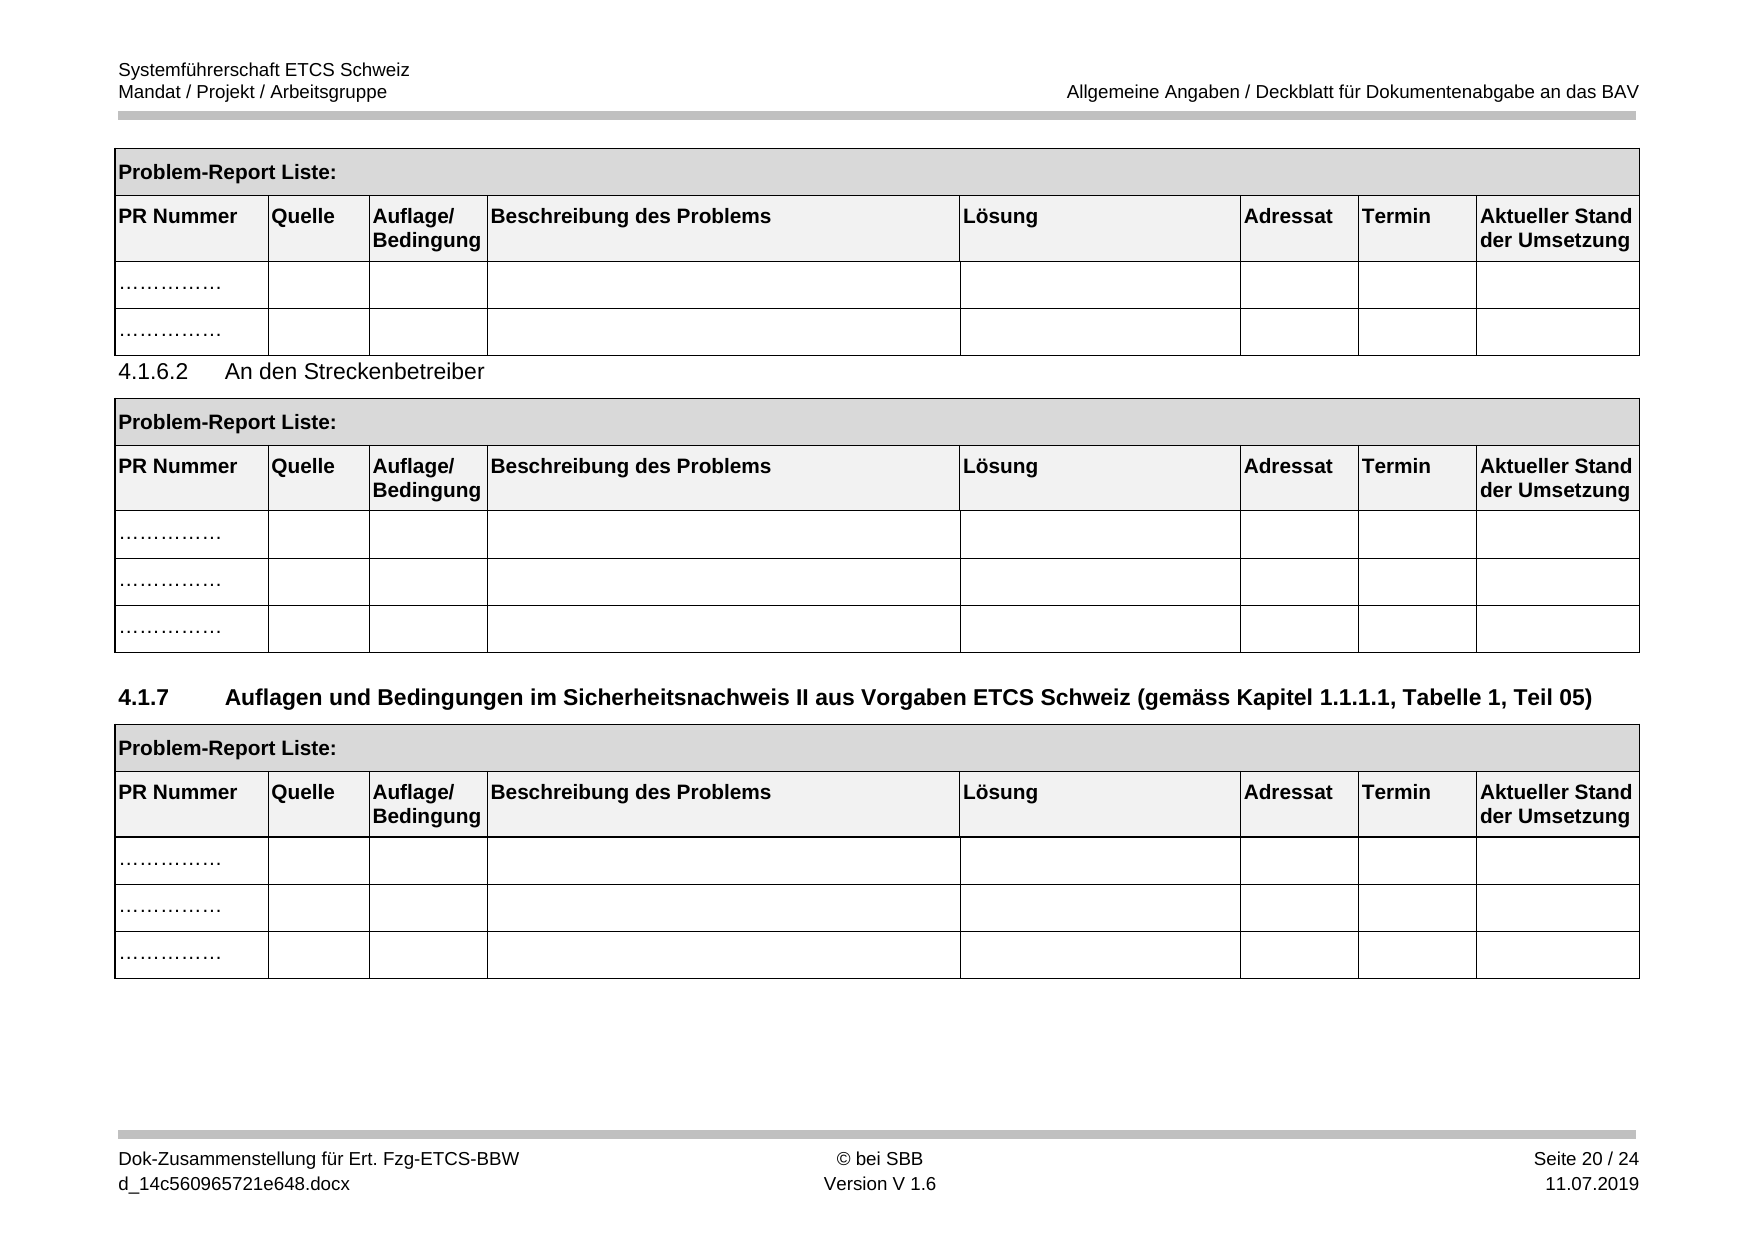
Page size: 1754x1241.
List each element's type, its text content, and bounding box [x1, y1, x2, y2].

table_cell [1477, 885, 1639, 931]
table_cell …………… [116, 932, 268, 978]
table_cell …………… [116, 885, 268, 931]
table_cell [1477, 932, 1639, 978]
text Auflagen und Bedingungen im Sicherheitsnachweis II aus Vorgaben ETCS Schweiz (gemäss Kapitel 1.1.1.1, Tabelle 1, Teil 05) [118, 682, 1636, 711]
table_cell [370, 309, 487, 355]
table_cell [370, 262, 487, 308]
table_cell [961, 606, 1240, 652]
table_cell [961, 932, 1240, 978]
table_cell …………… [116, 262, 268, 308]
table_header Problem-Report Liste: [116, 149, 1639, 195]
table_cell [1359, 309, 1476, 355]
table_cell [269, 932, 369, 978]
table_cell [961, 559, 1240, 605]
table_cell …………… [116, 606, 268, 652]
table_cell …………… [116, 838, 268, 884]
table_header Problem-Report Liste: [116, 725, 1639, 771]
table_cell [488, 606, 960, 652]
table_cell …………… [116, 309, 268, 355]
table_cell Quelle [269, 446, 369, 510]
table_cell Beschreibung des Problems [488, 772, 959, 836]
table_cell Lösung [960, 772, 1240, 836]
table_cell Auflage/ Bedingung [370, 772, 487, 836]
table_cell [1241, 309, 1358, 355]
table_cell [488, 559, 960, 605]
table_cell [269, 511, 369, 558]
table_cell PR Nummer [116, 196, 268, 261]
table_cell [1359, 559, 1476, 605]
table_cell Lösung [960, 446, 1240, 510]
table_cell [1359, 262, 1476, 308]
table_cell [488, 885, 960, 931]
table_cell Beschreibung des Problems [488, 446, 959, 510]
table_cell [961, 885, 1240, 931]
table_cell [1359, 838, 1476, 884]
table_cell [1241, 838, 1358, 884]
table_cell [269, 559, 369, 605]
table_cell [1477, 838, 1639, 884]
table_cell [488, 511, 960, 558]
table_cell [370, 606, 487, 652]
table_cell …………… [116, 559, 268, 605]
table_cell [961, 511, 1240, 558]
table_cell [1241, 932, 1358, 978]
table_cell [269, 262, 369, 308]
table_cell PR Nummer [116, 772, 268, 836]
table_cell [269, 838, 369, 884]
text An den Streckenbetreiber [118, 356, 1636, 385]
table_cell [1477, 262, 1639, 308]
table_cell [370, 885, 487, 931]
table_cell [370, 838, 487, 884]
table_cell [1241, 559, 1358, 605]
table_cell [370, 559, 487, 605]
table_cell [961, 838, 1240, 884]
table_cell Termin [1359, 446, 1476, 510]
table_cell Aktueller Stand der Umsetzung [1477, 772, 1639, 836]
table_cell [961, 309, 1240, 355]
table_cell Auflage/ Bedingung [370, 446, 487, 510]
table_cell Quelle [269, 196, 369, 261]
table_cell [1241, 511, 1358, 558]
table_cell [1359, 885, 1476, 931]
table_cell [1359, 932, 1476, 978]
table_cell Adressat [1241, 446, 1358, 510]
table_cell [488, 838, 960, 884]
table_cell PR Nummer [116, 446, 268, 510]
table_cell Beschreibung des Problems [488, 196, 959, 261]
table_cell [488, 309, 960, 355]
table_cell Adressat [1241, 196, 1358, 261]
table_cell [961, 262, 1240, 308]
table_cell [269, 309, 369, 355]
table_cell [488, 262, 960, 308]
table_cell Termin [1359, 772, 1476, 836]
table_cell [1241, 262, 1358, 308]
table_cell Adressat [1241, 772, 1358, 836]
table_cell Quelle [269, 772, 369, 836]
table_cell [370, 932, 487, 978]
table_cell [269, 606, 369, 652]
table_cell …………… [116, 511, 268, 558]
table_cell Termin [1359, 196, 1476, 261]
table_cell Lösung [960, 196, 1240, 261]
table_cell [1359, 606, 1476, 652]
table_cell [1359, 511, 1476, 558]
table_cell [1241, 606, 1358, 652]
table_cell [1477, 559, 1639, 605]
table_cell [370, 511, 487, 558]
table_cell [1477, 606, 1639, 652]
table_cell [1241, 885, 1358, 931]
table_cell [1477, 511, 1639, 558]
table_cell Aktueller Stand der Umsetzung [1477, 196, 1639, 261]
table_cell [269, 885, 369, 931]
table_cell Aktueller Stand der Umsetzung [1477, 446, 1639, 510]
table_cell Auflage/ Bedingung [370, 196, 487, 261]
table_cell [488, 932, 960, 978]
table_header Problem-Report Liste: [116, 399, 1639, 445]
table_cell [1477, 309, 1639, 355]
